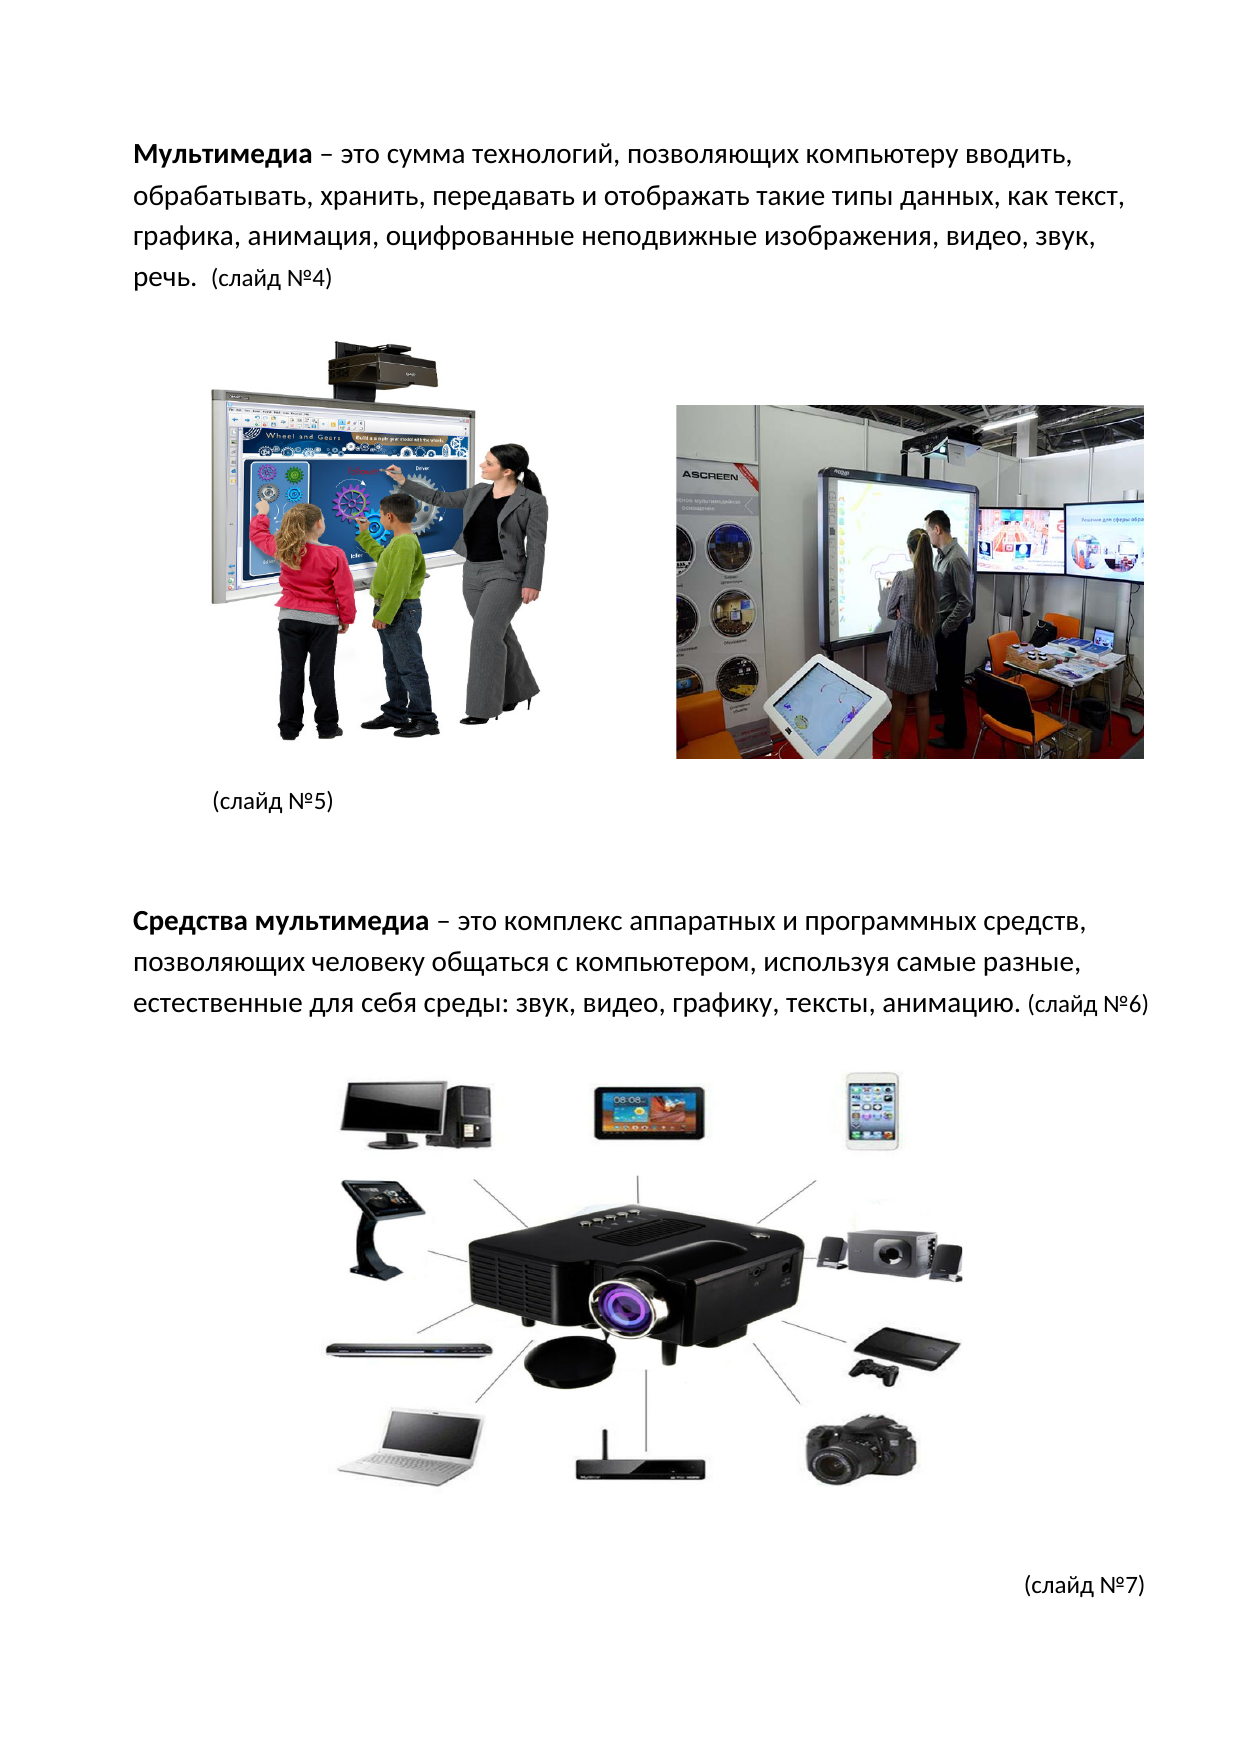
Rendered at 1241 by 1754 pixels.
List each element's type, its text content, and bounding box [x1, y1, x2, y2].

text Средства мультимедиа – это комплекс аппаратных и программных средств, позволяющих человеку общаться с компьютером, используя самые разные, естественные для себя среды: звук, видео, графику, тексты, анимацию. (слайд №6) [133, 902, 1152, 1020]
picture [314, 1046, 963, 1505]
text (слайд №5) [133, 785, 1152, 815]
text (слайд №7) [133, 1529, 1152, 1601]
picture [676, 405, 1144, 759]
text Мультимедиа – это сумма технологий, позволяющих компьютеру вводить, обрабатывать, хранить, передавать и отображать такие типы данных, как текст, графика, анимация, оцифрованные неподвижные изображения, видео, звук, речь. (слайд №4) [133, 136, 1152, 294]
picture [139, 320, 604, 759]
